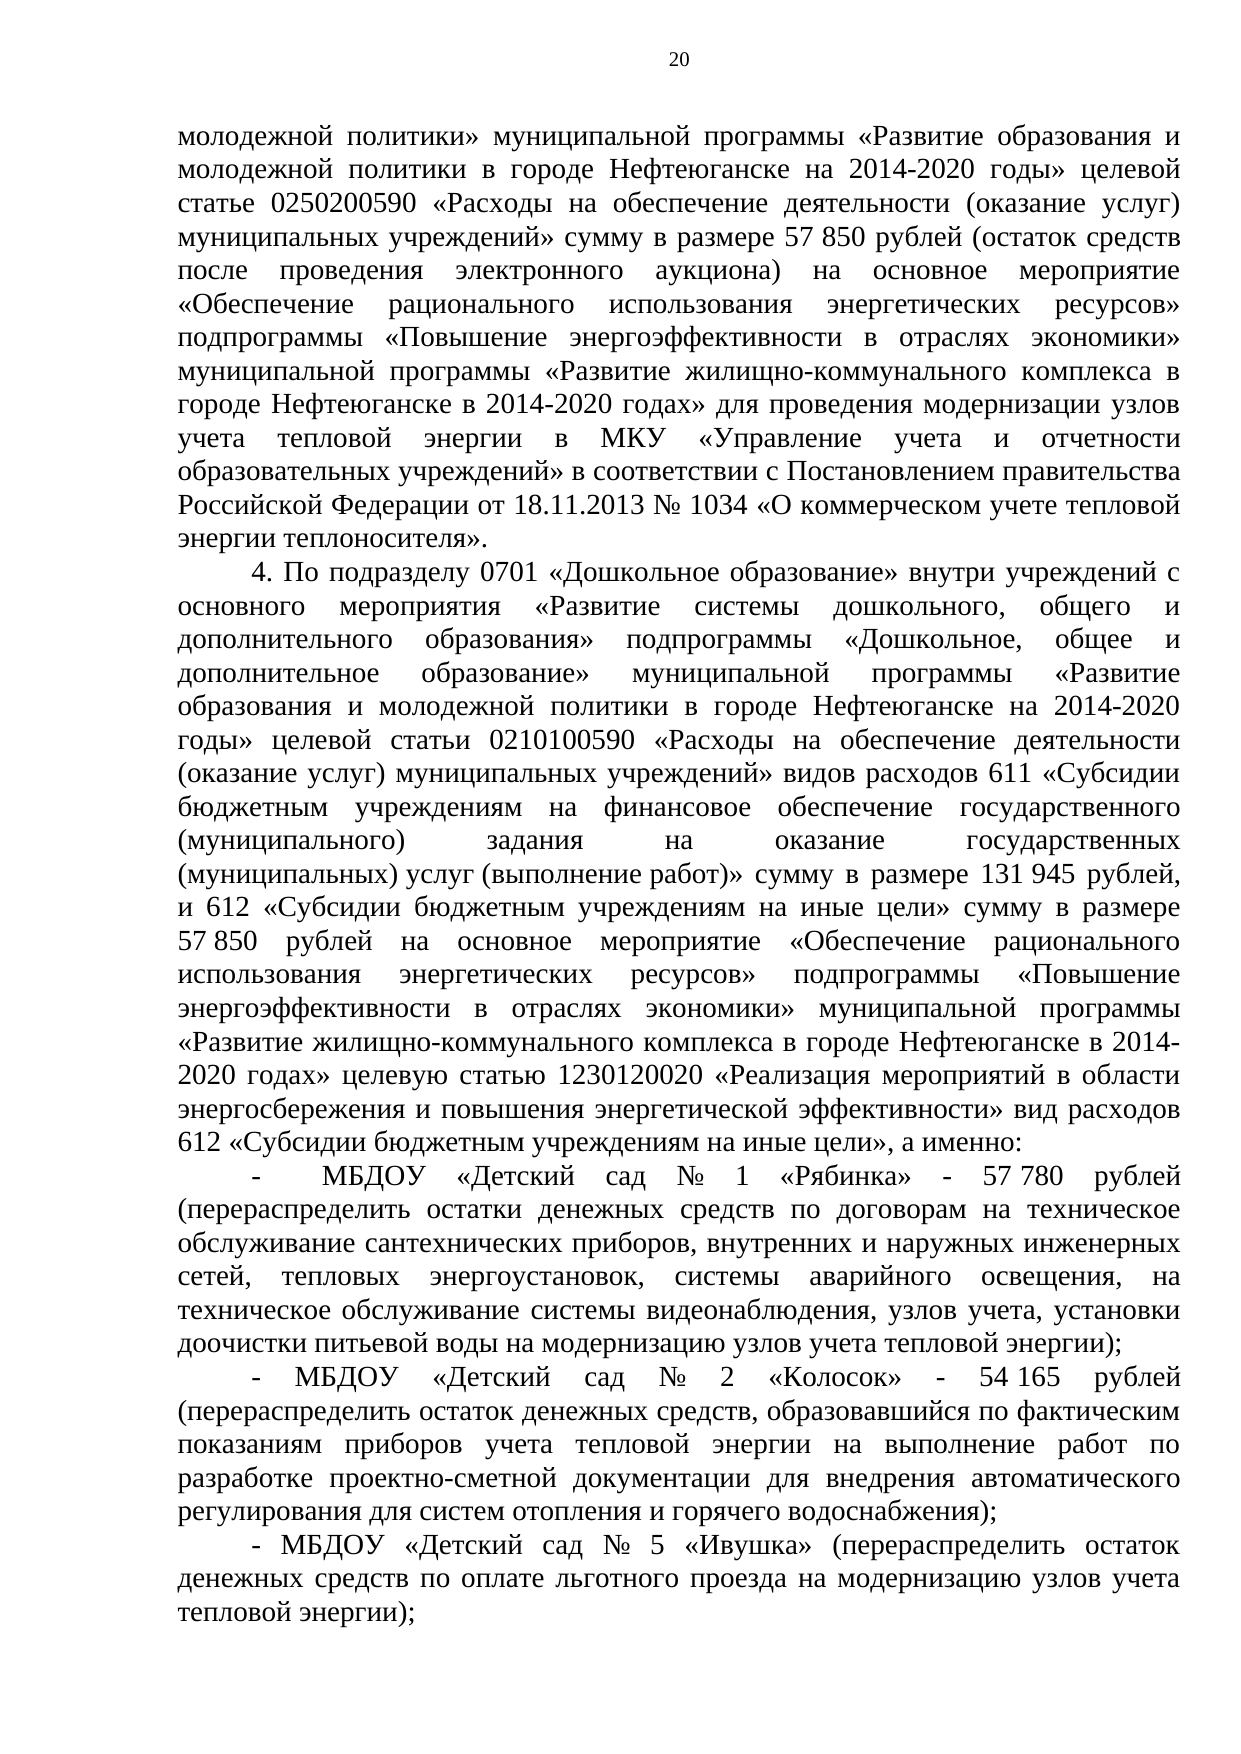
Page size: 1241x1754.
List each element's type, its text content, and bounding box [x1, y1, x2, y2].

text - МБДОУ «Детский сад № 1 «Рябинка» - 57 780 рублей (перераспределить остатки денежных средств по договорам на техническое обслуживание сантехнических приборов, внутренних и наружных инженерных сетей, тепловых энергоустановок, системы аварийного освещения, на техническое обслуживание системы видеонаблюдения, узлов учета, установки доочистки питьевой воды на модернизацию узлов учета тепловой энергии); [177, 1158, 1181, 1359]
text 4. По подразделу 0701 «Дошкольное образование» внутри учреждений с основного мероприятия «Развитие системы дошкольного, общего и дополнительного образования» подпрограммы «Дошкольное, общее и дополнительное образование» муниципальной программы «Развитие образования и молодежной политики в городе Нефтеюганске на 2014-2020 годы» целевой статьи 0210100590 «Расходы на обеспечение деятельности (оказание услуг) муниципальных учреждений» видов расходов 611 «Субсидии бюджетным учреждениям на финансовое обеспечение государственного (муниципального) задания на оказание государственных (муниципальных) услуг (выполнение работ)» сумму в размере 131 945 рублей, и 612 «Субсидии бюджетным учреждениям на иные цели» сумму в размере 57 850 рублей на основное мероприятие «Обеспечение рационального использования энергетических ресурсов» подпрограммы «Повышение энергоэффективности в отраслях экономики» муниципальной программы «Развитие жилищно-коммунального комплекса в городе Нефтеюганске в 2014-2020 годах» целевую статью 1230120020 «Реализация мероприятий в области энергосбережения и повышения энергетической эффективности» вид расходов 612 «Субсидии бюджетным учреждениям на иные цели», а именно: [177, 554, 1181, 1158]
text - МБДОУ «Детский сад № 2 «Колосок» - 54 165 рублей (перераспределить остаток денежных средств, образовавшийся по фактическим показаниям приборов учета тепловой энергии на выполнение работ по разработке проектно-сметной документации для внедрения автоматического регулирования для систем отопления и горячего водоснабжения); [177, 1359, 1181, 1527]
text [177, 118, 1181, 554]
text - МБДОУ «Детский сад № 5 «Ивушка» (перераспределить остаток денежных средств по оплате льготного проезда на модернизацию узлов учета тепловой энергии); [177, 1527, 1181, 1627]
